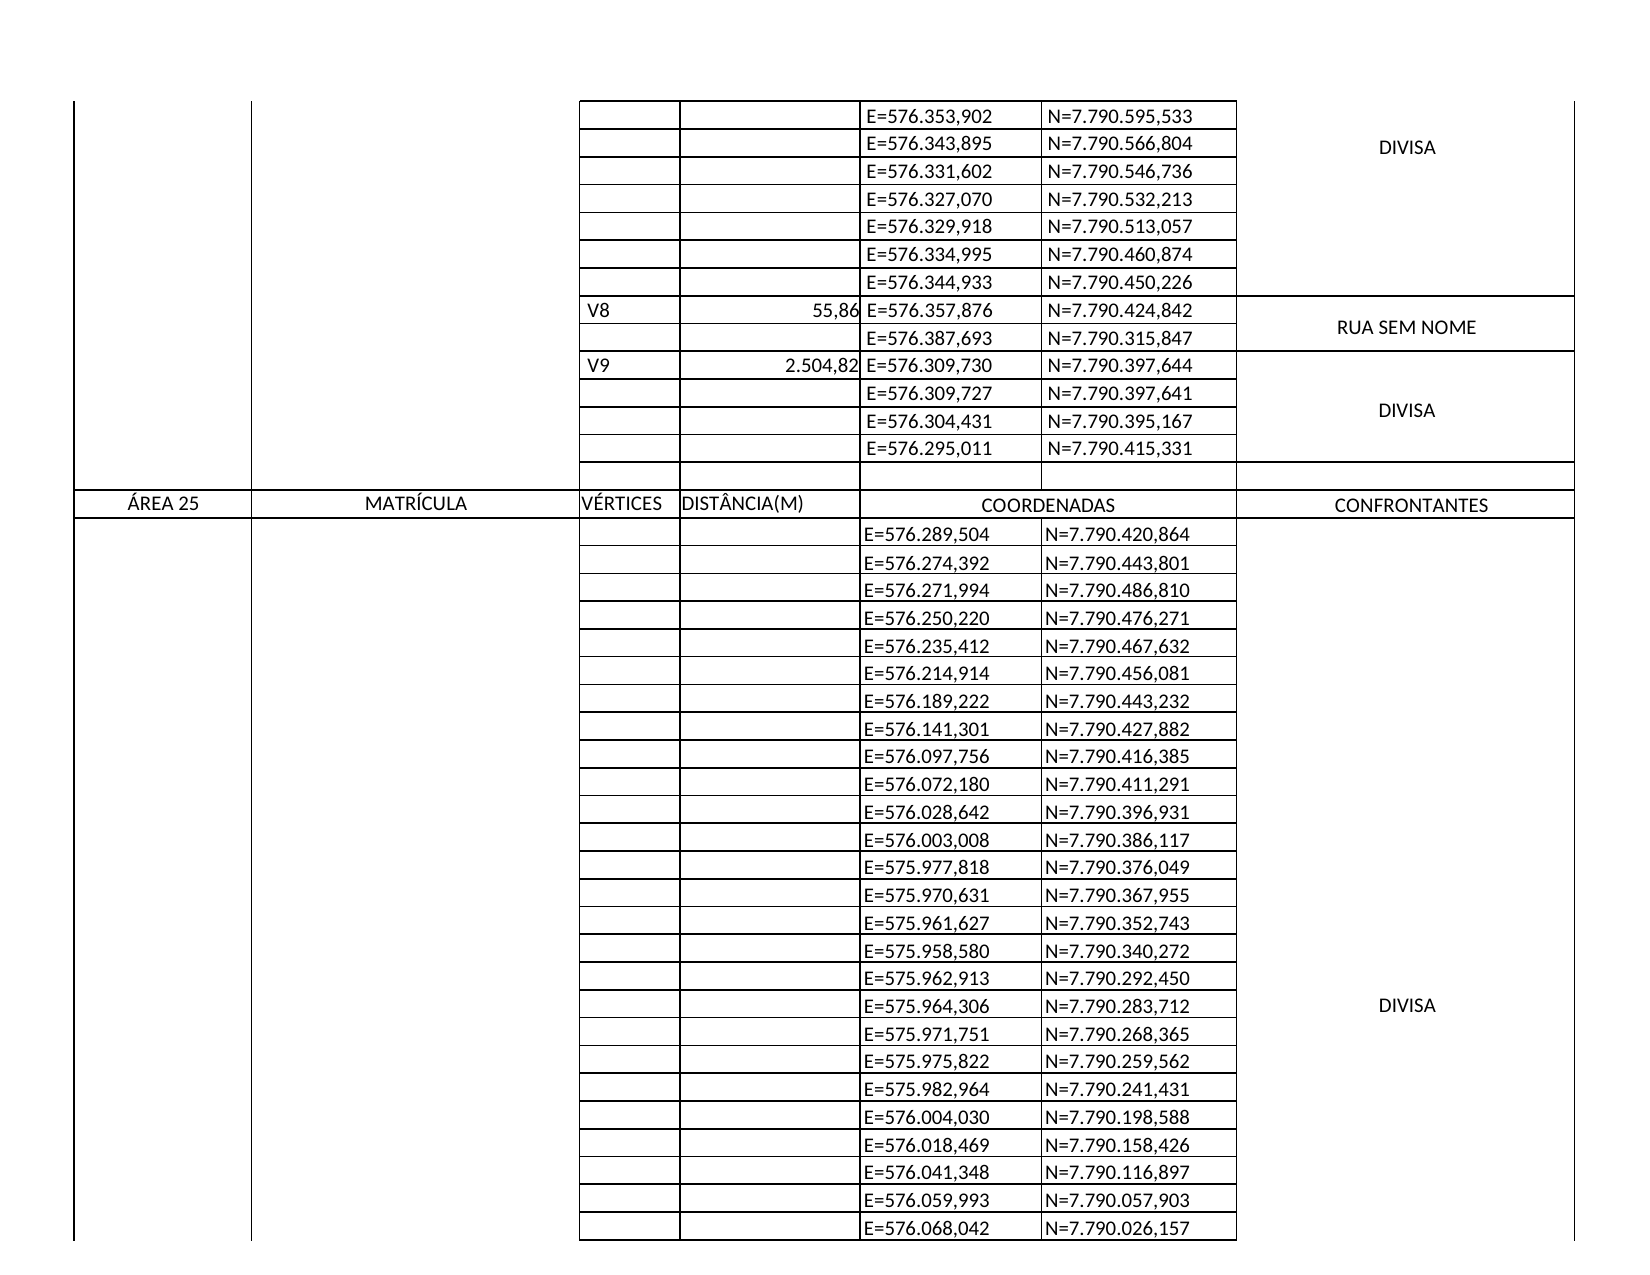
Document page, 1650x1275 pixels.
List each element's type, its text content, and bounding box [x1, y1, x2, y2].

text E=575.982,964 N=7.790.241,431 [863, 1076, 1197, 1102]
text E=576.097,756 N=7.790.416,385 [863, 744, 1197, 769]
text E=576.331,602 N=7.790.546,736 [117, 158, 1192, 184]
text E=575.962,913 N=7.790.292,450 [863, 966, 1197, 991]
text E=576.141,301 N=7.790.427,882 [863, 716, 1197, 741]
text E=575.971,751 N=7.790.268,365 [863, 1021, 1197, 1046]
text E=576.274,392 N=7.790.443,801 [863, 550, 1197, 575]
text E=576.304,431 N=7.790.395,167 [117, 408, 1192, 433]
text E=576.028,642 N=7.790.396,931 [863, 799, 1197, 824]
text E=575.961,627 N=7.790.352,743 [863, 910, 1197, 935]
text V9 2.504,82 E=576.309,730 N=7.790.397,644 [117, 352, 1192, 378]
text E=576.387,693 N=7.790.315,847 [117, 325, 1192, 350]
text E=576.003,008 N=7.790.386,117 [863, 827, 1197, 852]
text E=576.327,070 N=7.790.532,213 [117, 186, 1192, 211]
text E=576.041,348 N=7.790.116,897 [863, 1159, 1197, 1185]
text E=576.353,902 N=7.790.595,533 [117, 103, 1192, 128]
text V8 55,86 E=576.357,876 N=7.790.424,842 [117, 297, 1192, 322]
text E=576.344,933 N=7.790.450,226 [117, 269, 1192, 294]
text E=576.309,727 N=7.790.397,641 [117, 380, 1192, 406]
text E=576.250,220 N=7.790.476,271 [863, 605, 1197, 631]
text CONFRONTANTES [1329, 492, 1493, 517]
text E=575.958,580 N=7.790.340,272 [863, 938, 1197, 963]
text E=576.329,918 N=7.790.513,057 [117, 214, 1192, 239]
text E=575.970,631 N=7.790.367,955 [863, 882, 1197, 908]
text E=576.018,469 N=7.790.158,426 [863, 1132, 1197, 1157]
text DIVISA [1374, 992, 1441, 1017]
text E=576.271,994 N=7.790.486,810 [863, 577, 1197, 603]
text E=576.072,180 N=7.790.411,291 [863, 771, 1197, 797]
text E=576.214,914 N=7.790.456,081 [863, 661, 1197, 686]
text RUA SEM NOME DIVISA [1334, 256, 1479, 423]
text COORDENADAS E=576.289,504 N=7.790.420,864 [863, 492, 1196, 547]
text E=575.977,818 N=7.790.376,049 [863, 854, 1197, 880]
text E=576.295,011 N=7.790.415,331 [117, 436, 1192, 461]
text E=576.343,895 N=7.790.566,804 [117, 131, 1192, 156]
text E=576.004,030 N=7.790.198,588 [863, 1104, 1197, 1129]
text E=576.334,995 N=7.790.460,874 [117, 241, 1192, 267]
text E=575.975,822 N=7.790.259,562 [863, 1049, 1197, 1074]
text E=576.235,412 N=7.790.467,632 [863, 633, 1197, 658]
text ÁREA 25 MATRÍCULA VÉRTICES DISTÂNCIA(M) [127, 490, 813, 516]
text E=576.189,222 N=7.790.443,232 [863, 688, 1197, 714]
text E=575.964,306 N=7.790.283,712 [863, 993, 1197, 1019]
text E=576.059,993 N=7.790.057,903 [863, 1187, 1197, 1213]
text DIVISA [1374, 134, 1441, 159]
text E=576.068,042 N=7.790.026,157 [863, 1215, 1197, 1240]
